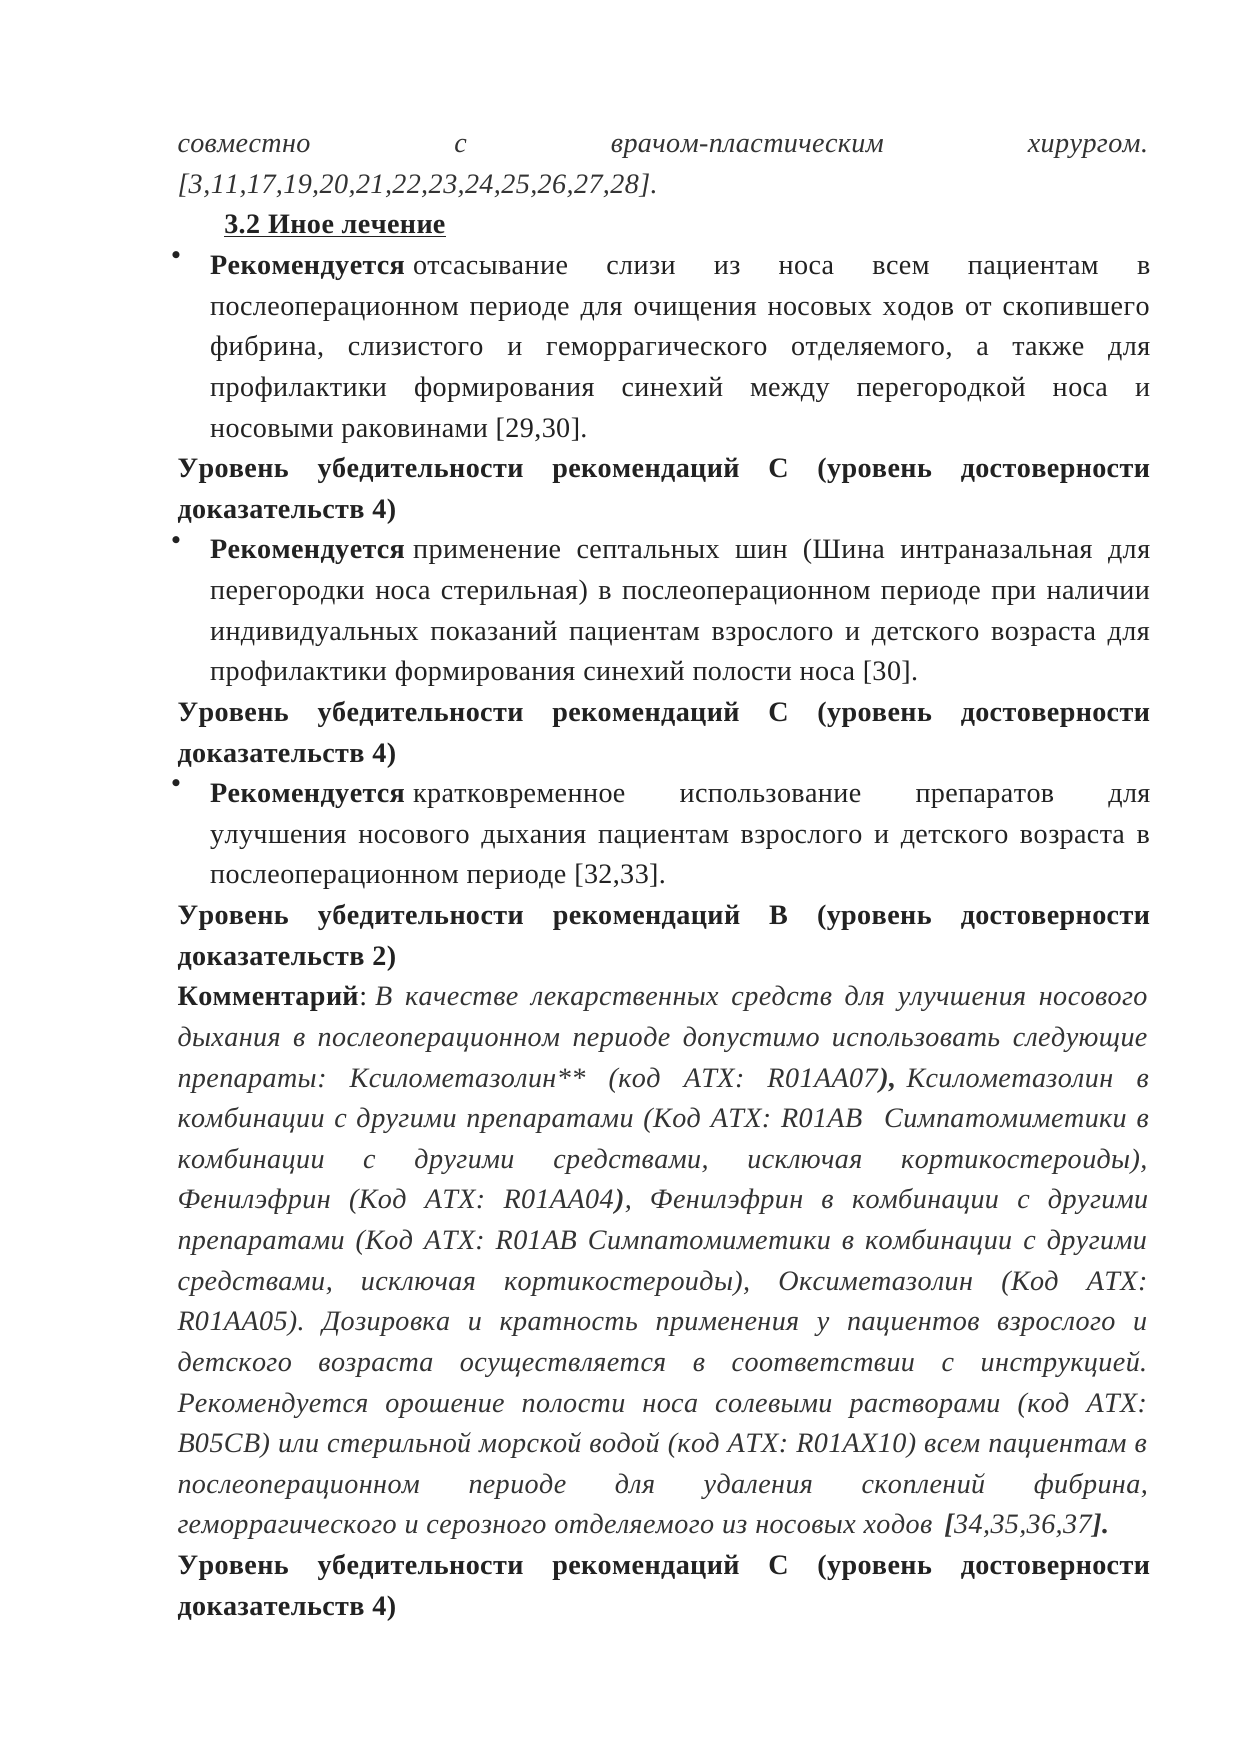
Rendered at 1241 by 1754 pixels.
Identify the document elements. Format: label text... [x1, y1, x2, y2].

text Уровень убедительности рекомендаций В (уровень достоверности доказательств 2) [177, 890, 1152, 971]
list Рекомендуется кратковременное использование препаратов для улучшения носового дыхания пациентам взрослого и детского возраста в послеоперационном периоде [32,33]. [172, 768, 1152, 890]
list Рекомендуется применение септальных шин (Шина интраназальная для перегородки носа стерильная) в послеоперационном периоде при наличии индивидуальных показаний пациентам взрослого и детского возраста для профилактики формирования синехий полости носа [30]. [172, 524, 1152, 687]
list Рекомендуется отсасывание слизи из носа всем пациентам в послеоперационном периоде для очищения носовых ходов от скопившего фибрина, слизистого и геморрагического отделяемого, а также для профилактики формирования синехий между перегородкой носа и носовыми раковинами [29,30]. [172, 240, 1152, 443]
text Уровень убедительности рекомендаций С (уровень достоверности доказательств 4) [177, 687, 1152, 768]
text Комментарий: В качестве лекарственных средств для улучшения носового дыхания в послеоперационном периоде допустимо использовать следующие препараты: Ксилометазолин** (код АТХ: R01AA07), Ксилометазолин в комбинации с другими препаратами (Код ATX: R01AB Симпатомиметики в комбинации с другими средствами, исключая кортикостероиды), Фенилэфрин (Код АТХ: R01AA04), Фенилэфрин в комбинации с другими препаратами (Код АТХ: R01AB Симпатомиметики в комбинации с другими средствами, исключая кортикостероиды), Оксиметазолин (Код АТХ: R01AA05). Дозировка и кратность применения у пациентов взрослого и детского возраста осуществляется в соответствии с инструкцией. Рекомендуется орошение полости носа солевыми растворами (код АТХ: B05CB) или стерильной морской водой (код АТХ: R01AX10) всем пациентам в послеоперационном периоде для удаления скоплений фибрина, геморрагического и серозного отделяемого из носовых ходов [34,35,36,37]. [177, 971, 1152, 1540]
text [177, 118, 1152, 199]
text Уровень убедительности рекомендаций С (уровень достоверности доказательств 4) [177, 443, 1152, 524]
text 3.2 Иное лечение [224, 199, 1105, 240]
text Уровень убедительности рекомендаций С (уровень достоверности доказательств 4) [177, 1540, 1152, 1621]
